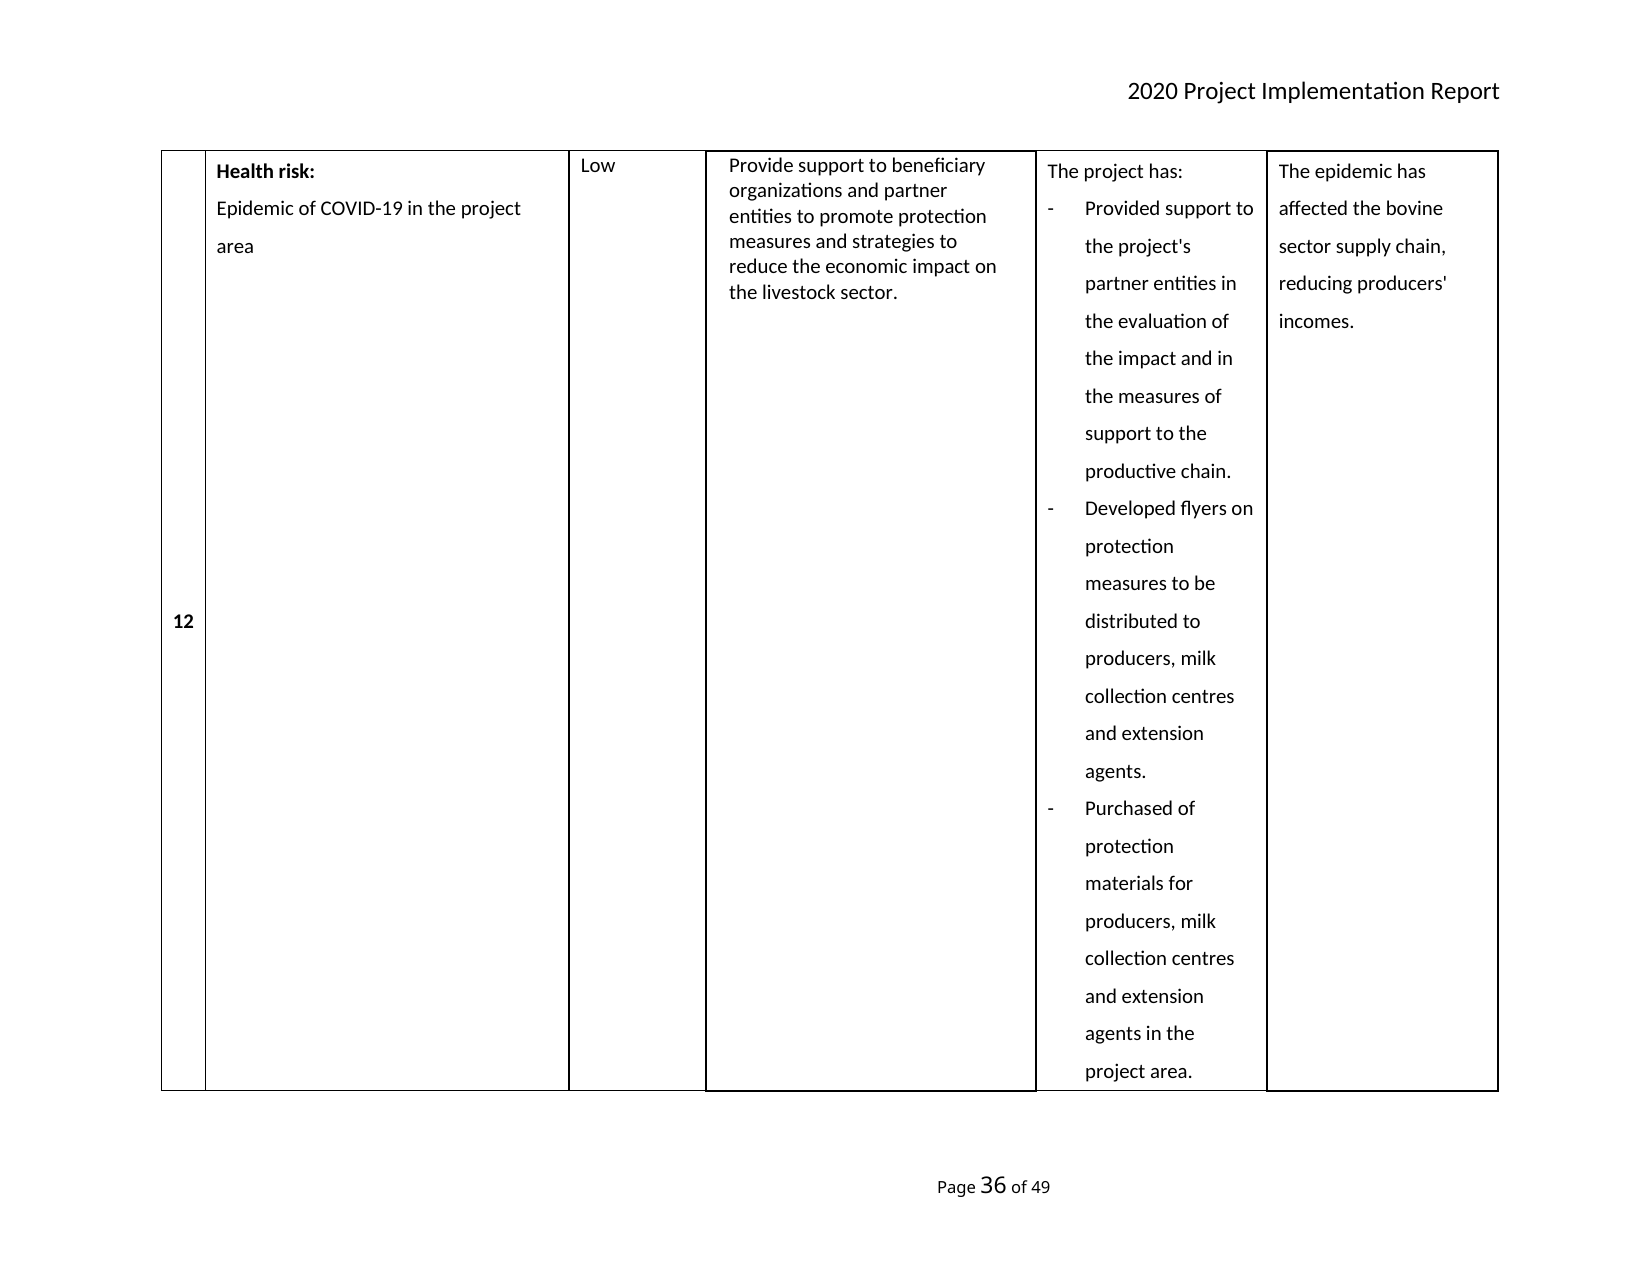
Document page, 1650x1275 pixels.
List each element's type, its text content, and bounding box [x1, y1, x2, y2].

table_cell The epidemic has affected the bovine sector supply chain, reducing producers' incomes. [1268, 152, 1497, 1089]
table_cell Provide support to beneficiary organizations and partner entities to promote protection measures and strategies to reduce the economic impact on the livestock sector. [707, 152, 1035, 1089]
table_cell Health risk: Epidemic of COVID-19 in the project area [206, 151, 568, 1089]
table_cell 12 [162, 151, 205, 1089]
table_cell The project has: Provided support to the project's partner entities in the evaluation of the impact and in the measures of support to the productive chain. Developed flyers on protection measures to be distributed to producers, milk collection centres and extension agents. Purchased of protection materials for producers, milk collection centres and extension agents in the project area. [1037, 151, 1266, 1089]
table_cell Low [570, 151, 705, 1089]
